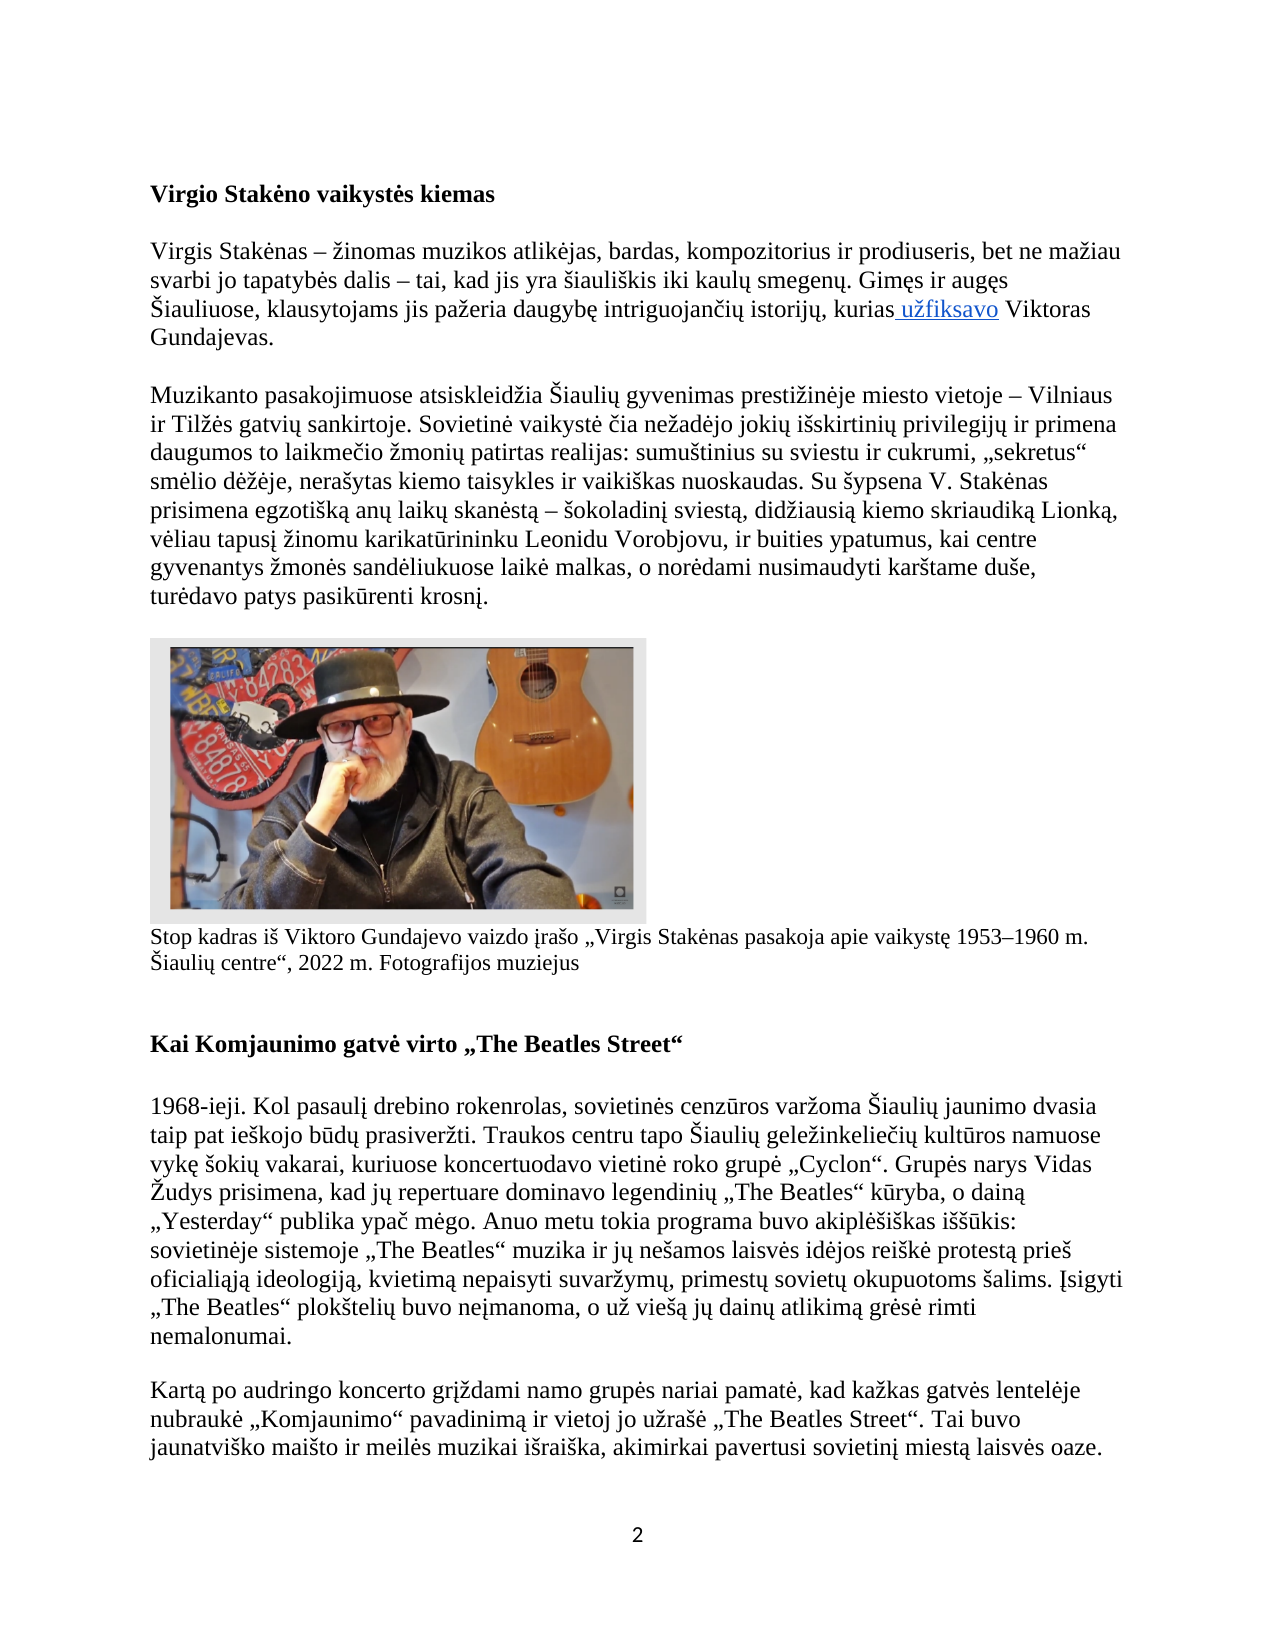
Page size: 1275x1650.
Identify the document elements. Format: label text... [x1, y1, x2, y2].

text Virgis Stakėnas – žinomas muzikos atlikėjas, bardas, kompozitorius ir prodiuseris, bet ne mažiau svarbi jo tapatybės dalis – tai, kad jis yra šiauliškis iki kaulų smegenų. Gimęs ir augęs Šiauliuose, klausytojams jis pažeria daugybę intriguojančių istorijų, kurias užfiksavo Viktoras Gundajevas. [150, 236, 1125, 351]
text 1968-ieji. Kol pasaulį drebino rokenrolas, sovietinės cenzūros varžoma Šiaulių jaunimo dvasia taip pat ieškojo būdų prasiveržti. Traukos centru tapo Šiaulių geležinkeliečių kultūros namuose vykę šokių vakarai, kuriuose koncertuodavo vietinė roko grupė „Cyclon“. Grupės narys Vidas Žudys prisimena, kad jų repertuare dominavo legendinių „The Beatles“ kūryba, o dainą „Yesterday“ publika ypač mėgo. Anuo metu tokia programa buvo akiplėšiškas iššūkis: sovietinėje sistemoje „The Beatles“ muzika ir jų nešamos laisvės idėjos reiškė protestą prieš oficialiąją ideologiją, kvietimą nepaisyti suvaržymų, primestų sovietų okupuotoms šalims. Įsigyti „The Beatles“ plokštelių buvo neįmanoma, o už viešą jų dainų atlikimą grėsė rimti nemalonumai. [150, 1091, 1125, 1350]
text Virgio Stakėno vaikystės kiemas [150, 179, 1125, 207]
text Kai Komjaunimo gatvė virto „The Beatles Street“ [150, 1029, 1125, 1058]
text Muzikanto pasakojimuose atsiskleidžia Šiaulių gyvenimas prestižinėje miesto vietoje – Vilniaus ir Tilžės gatvių sankirtoje. Sovietinė vaikystė čia nežadėjo jokių išskirtinių privilegijų ir primena daugumos to laikmečio žmonių patirtas realijas: sumuštinius su sviestu ir cukrumi, „sekretus“ smėlio dėžėje, nerašytas kiemo taisykles ir vaikiškas nuoskaudas. Su šypsena V. Stakėnas prisimena egzotišką anų laikų skanėstą – šokoladinį sviestą, didžiausią kiemo skriaudiką Lionką, vėliau tapusį žinomu karikatūrininku Leonidu Vorobjovu, ir buities ypatumus, kai centre gyvenantys žmonės sandėliukuose laikė malkas, o norėdami nusimaudyti karštame duše, turėdavo patys pasikūrenti krosnį. [150, 380, 1125, 610]
text Stop kadras iš Viktoro Gundajevo vaizdo įrašo „Virgis Stakėnas pasakoja apie vaikystę 1953–1960 m. Šiaulių centre“, 2022 m. Fotografijos muziejus [150, 923, 1125, 976]
picture [150, 638, 647, 924]
text Kartą po audringo koncerto grįždami namo grupės nariai pamatė, kad kažkas gatvės lentelėje nubraukė „Komjaunimo“ pavadinimą ir vietoj jo užrašė „The Beatles Street“. Tai buvo jaunatviško maišto ir meilės muzikai išraiška, akimirkai pavertusi sovietinį miestą laisvės oaze. [150, 1375, 1125, 1461]
